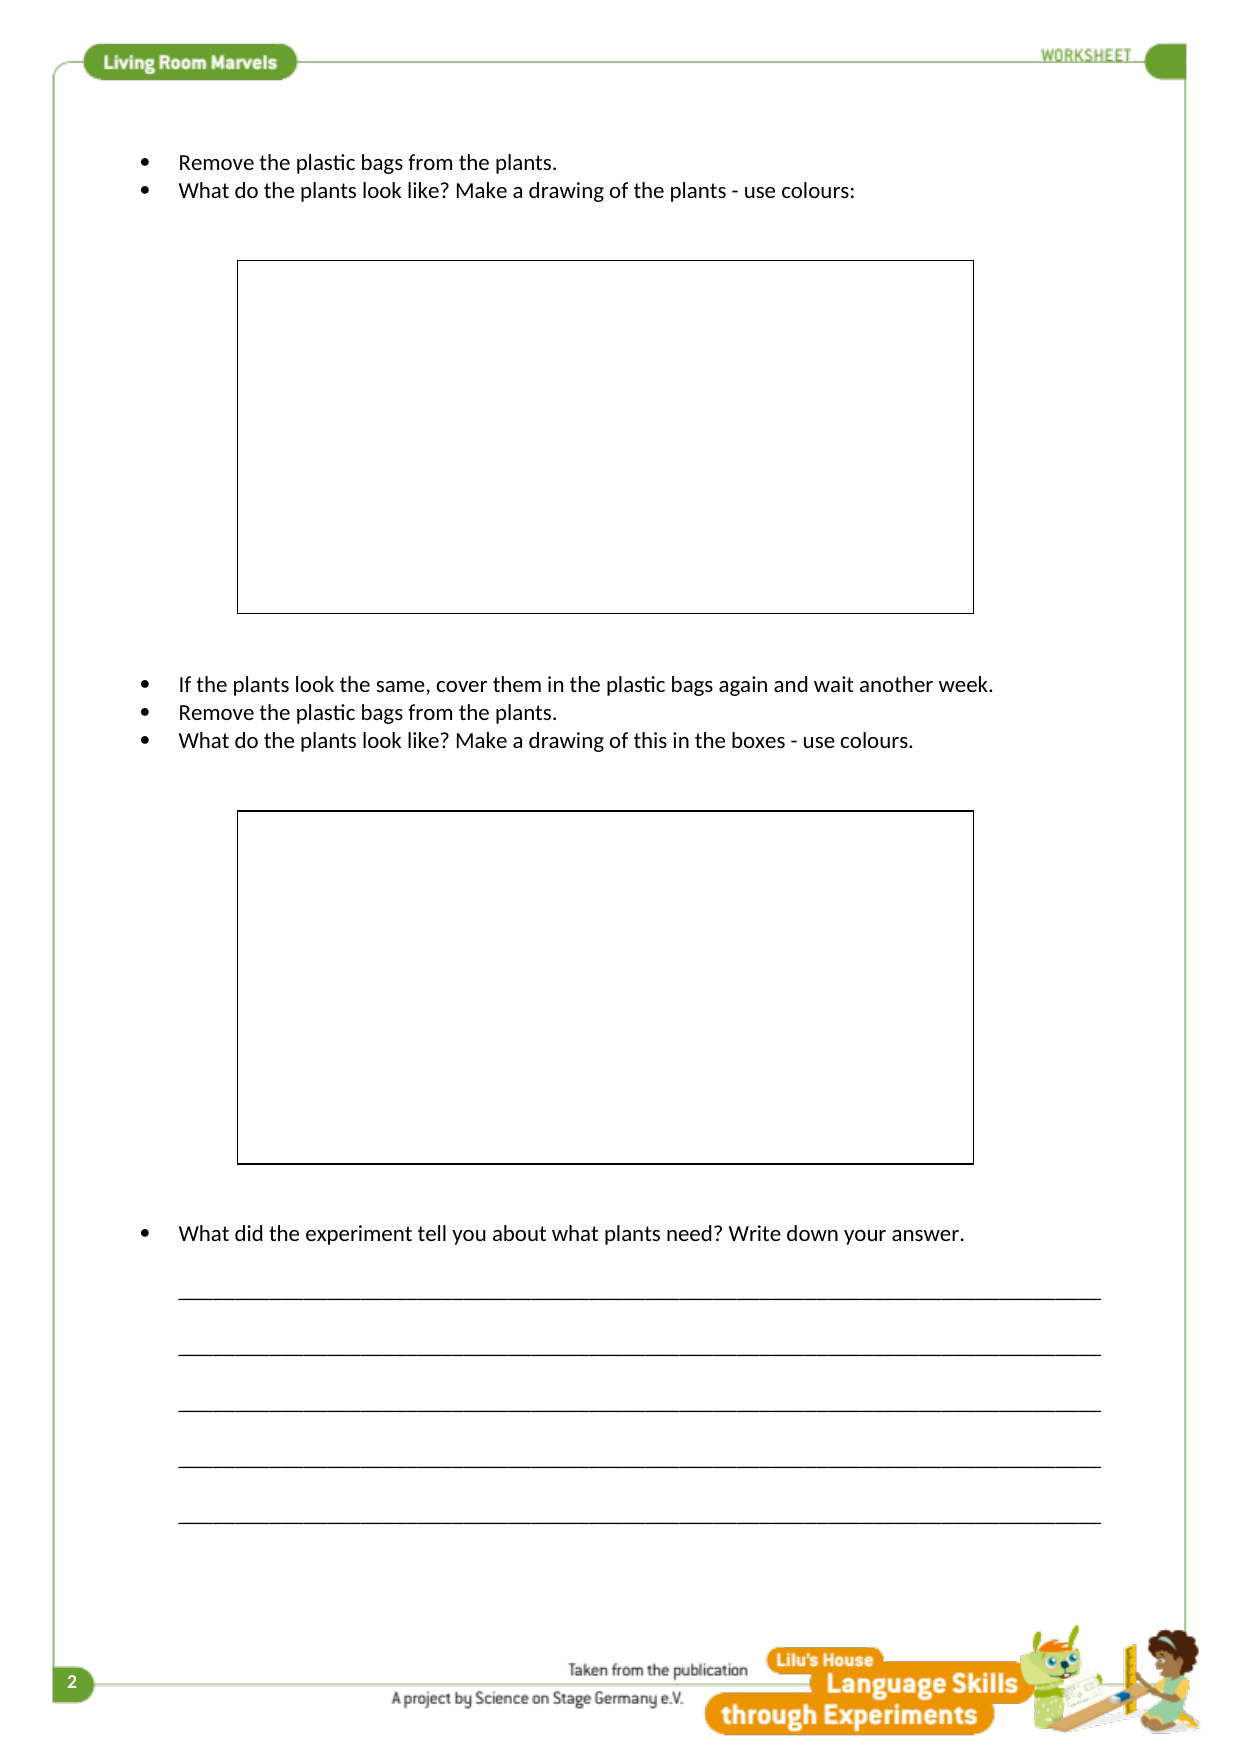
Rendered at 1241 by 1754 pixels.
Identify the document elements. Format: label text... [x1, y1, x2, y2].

list What do the plants look like? Make a drawing of this in the boxes - use colours. [141, 726, 1107, 754]
text _________________________________________________________________________________ [178, 1387, 1107, 1415]
list If the plants look the same, cover them in the plastic bags again and wait another week. [141, 670, 1107, 698]
text _________________________________________________________________________________ [178, 1499, 1107, 1527]
list What do the plants look like? Make a drawing of the plants - use colours: [141, 176, 1107, 204]
picture [238, 261, 973, 613]
list Remove the plastic bags from the plants. [141, 148, 1107, 176]
text _________________________________________________________________________________ [178, 1443, 1107, 1471]
list Remove the plastic bags from the plants. [141, 698, 1107, 726]
text _________________________________________________________________________________ [178, 1275, 1107, 1303]
picture [238, 812, 973, 1163]
list What did the experiment tell you about what plants need? Write down your answer. [141, 1219, 1107, 1247]
text _________________________________________________________________________________ [178, 1331, 1107, 1359]
